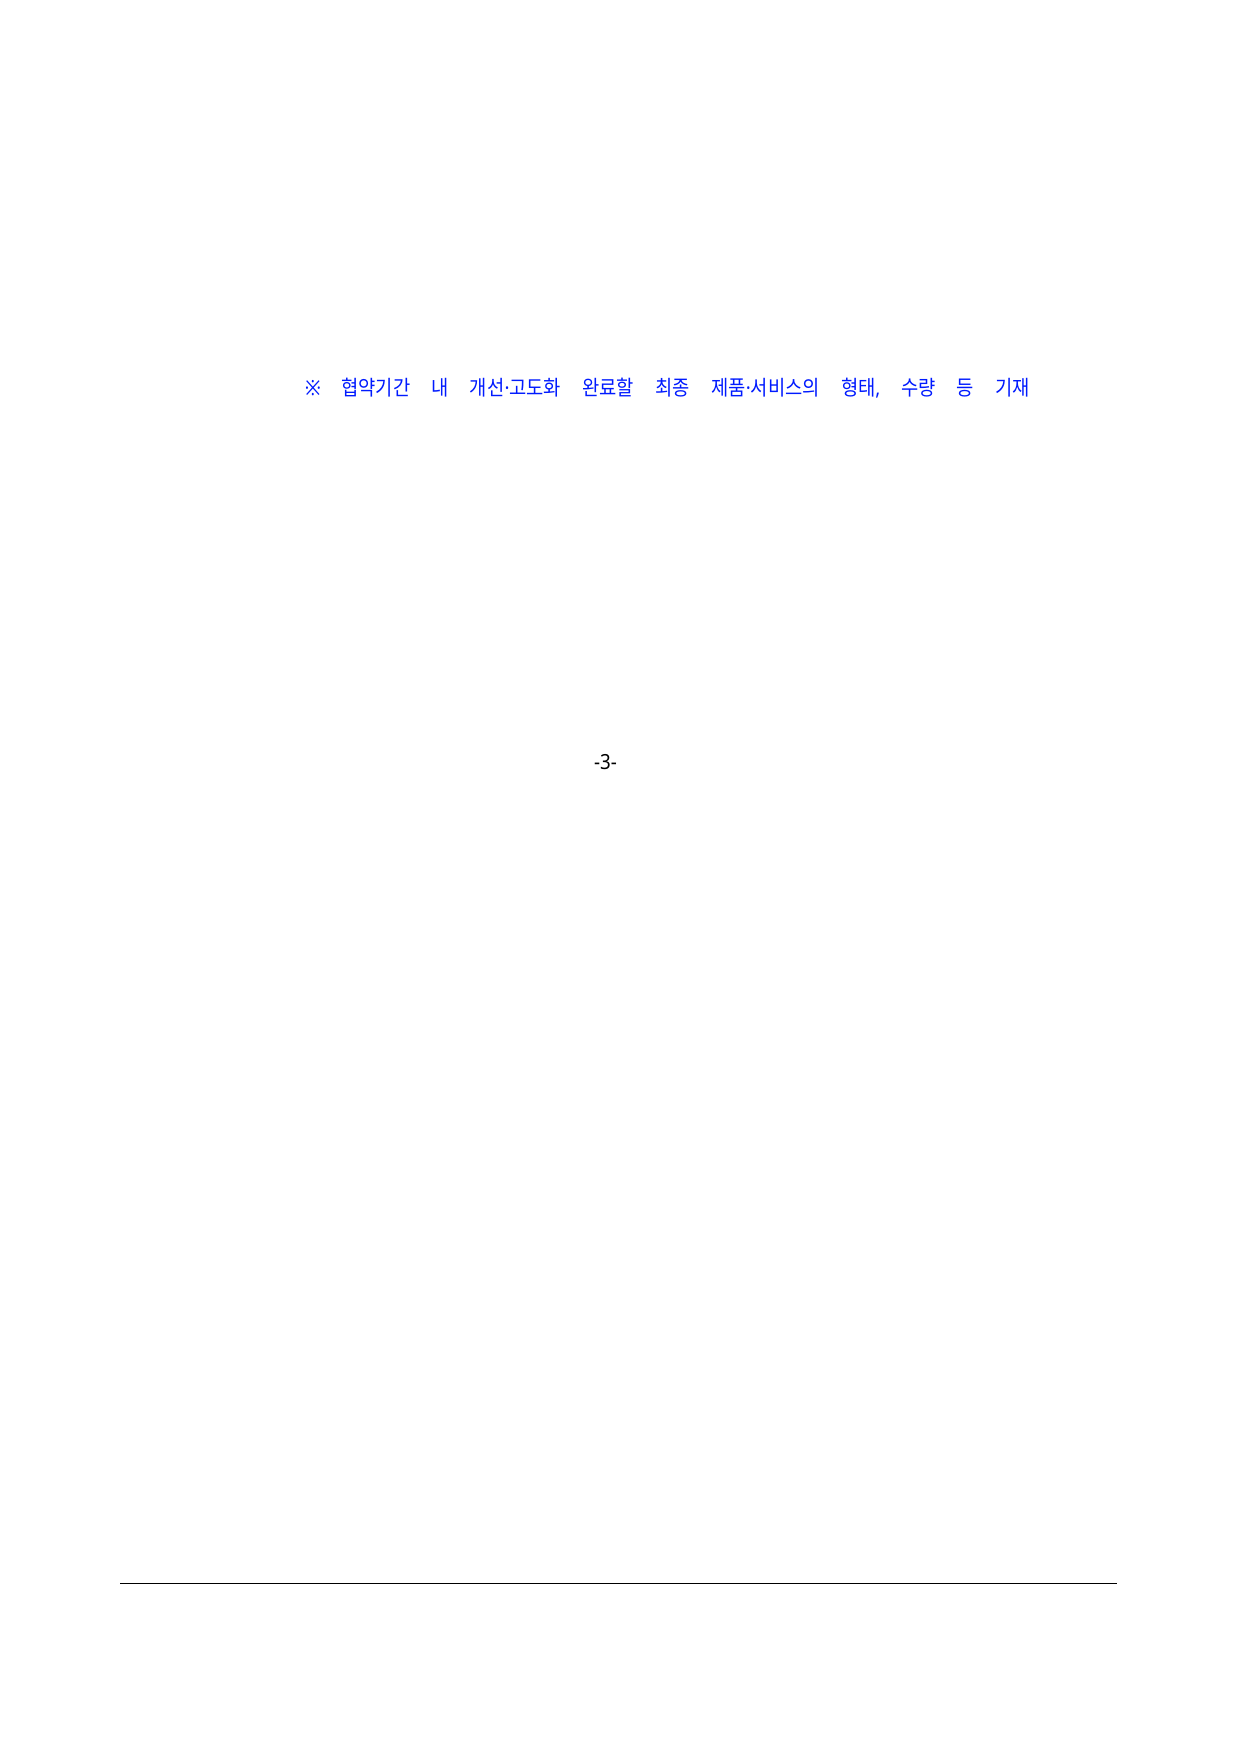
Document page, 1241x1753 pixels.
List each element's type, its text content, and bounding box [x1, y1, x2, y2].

text ※ 협약기간 내 개선·고도화 완료할 최종 제품·서비스의 형태, 수량 등 기재 [112, 368, 1030, 406]
text -3- [112, 743, 655, 781]
